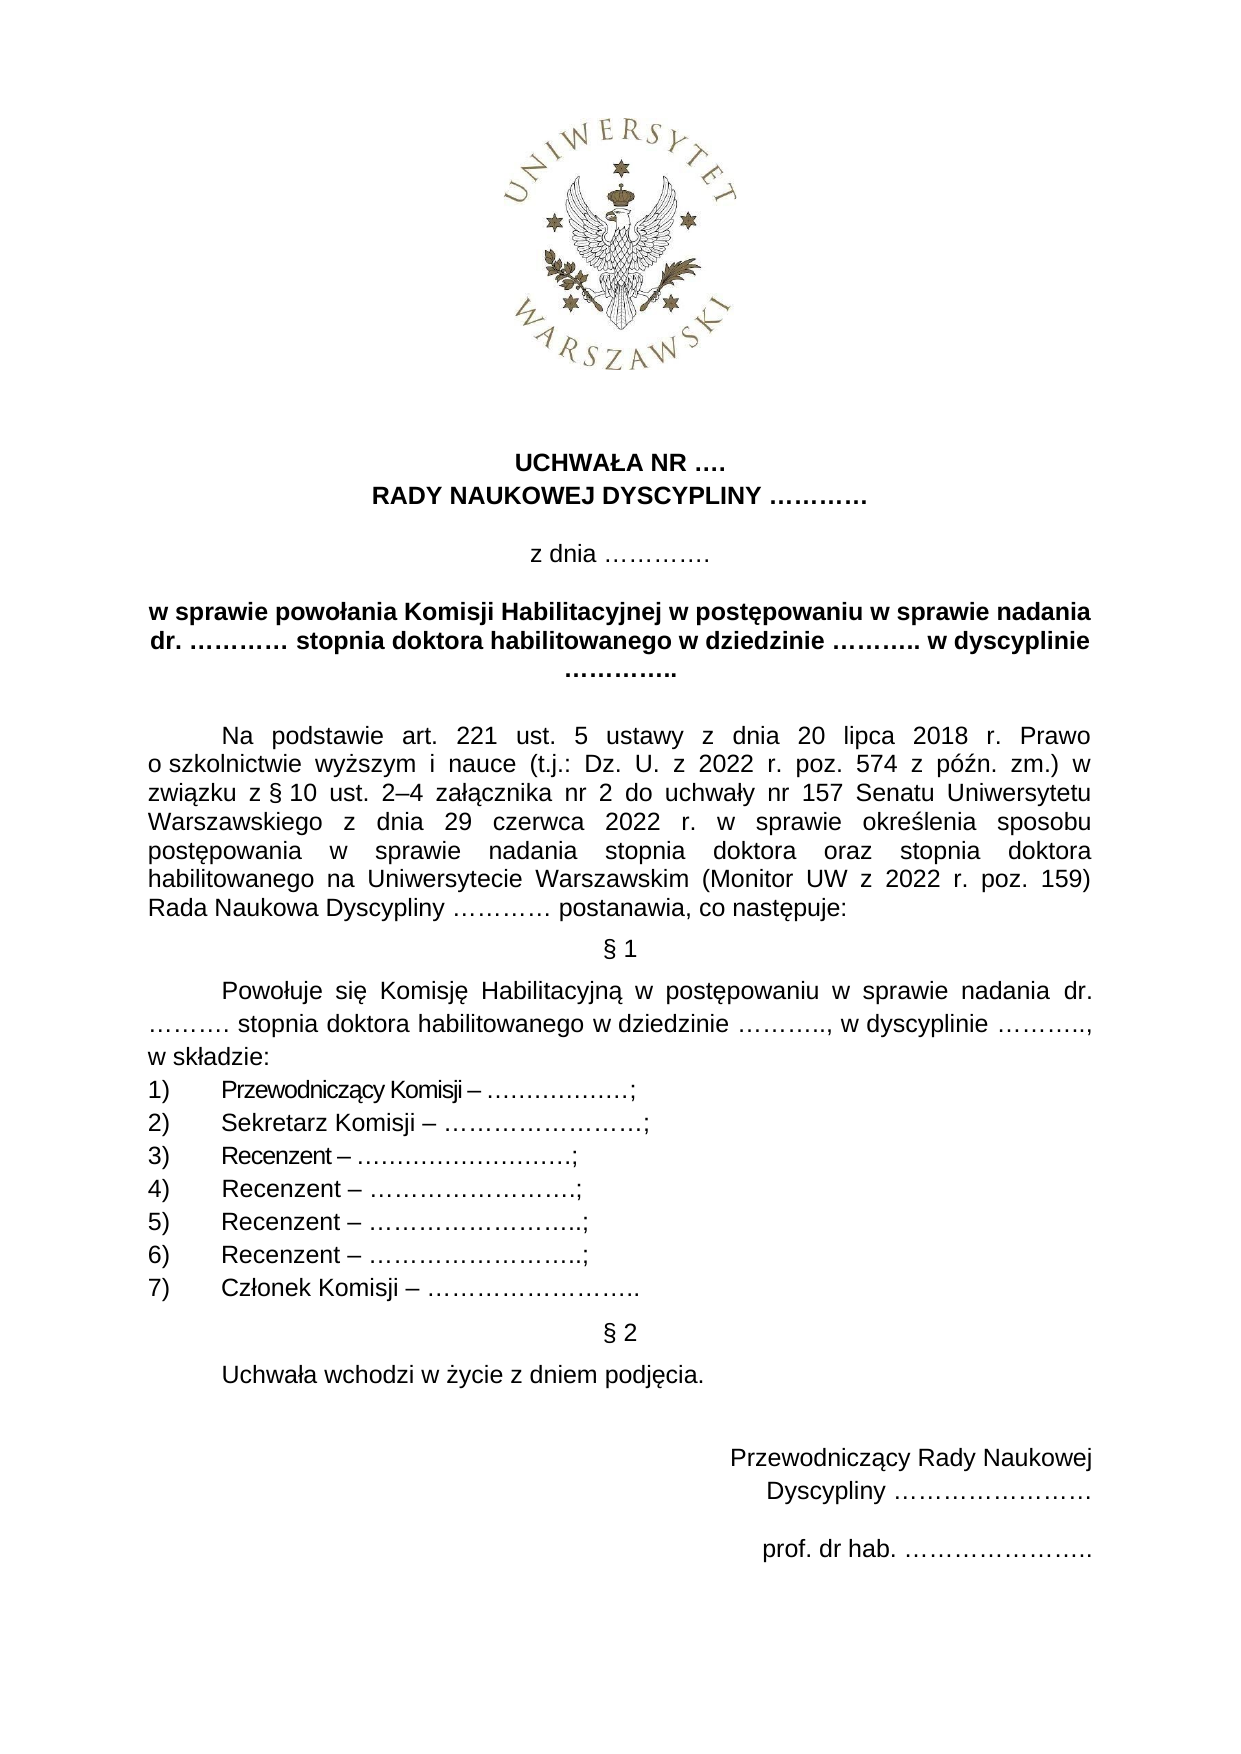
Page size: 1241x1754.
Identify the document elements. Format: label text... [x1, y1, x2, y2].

text Na podstawie art. 221 ust. 5 ustawy z dnia 20 lipca 2018 r. Prawo o szkolnictwie wyższym i nauce (t.j.: Dz. U. z 2022 r. poz. 574 z późn. zm.) w związku z § 10 ust. 2–4 załącznika nr 2 do uchwały nr 157 Senatu Uniwersytetu Warszawskiego z dnia 29 czerwca 2022 r. w sprawie określenia sposobu postępowania w sprawie nadania stopnia doktora oraz stopnia doktora habilitowanego na Uniwersytecie Warszawskim (Monitor UW z 2022 r. poz. 159) Rada Naukowa Dyscypliny ………… postanawia, co następuje: [148, 721, 1093, 922]
text 4) Recenzent – …………………….; [148, 1174, 1093, 1202]
text Przewodniczący Rady Naukowej [148, 1443, 1093, 1471]
text prof. dr hab. ………………….. [148, 1534, 1093, 1562]
text w sprawie powołania Komisji Habilitacyjnej w postępowaniu w sprawie nadania dr. ………… stopnia doktora habilitowanego w dziedzinie ……….. w dyscyplinie ………….. [148, 597, 1093, 683]
text § 2 [148, 1318, 1093, 1347]
text 7) Członek Komisji – …………………….. [148, 1273, 1093, 1302]
text 1) Przewodniczący Komisji – ………………; [148, 1075, 1093, 1103]
text Dyscypliny …………………… [148, 1476, 1093, 1504]
text 2) Sekretarz Komisji – ……………………; [148, 1108, 1093, 1136]
text § 1 [148, 934, 1093, 963]
text Powołuje się Komisję Habilitacyjną w postępowaniu w sprawie nadania dr. ………. stopnia doktora habilitowanego w dziedzinie ……….., w dyscyplinie ……….., w składzie: [148, 976, 1093, 1070]
text 3) Recenzent – ………………………; [148, 1141, 1093, 1169]
text RADY NAUKOWEJ DYSCYPLINY ………… [148, 481, 1093, 509]
text UCHWAŁA NR …. [148, 448, 1093, 477]
text Uchwała wchodzi w życie z dniem podjęcia. [148, 1359, 1093, 1388]
text 5) Recenzent – ……………………..; [148, 1207, 1093, 1236]
text 6) Recenzent – ……………………..; [148, 1240, 1093, 1268]
picture [503, 118, 737, 370]
text z dnia …………. [148, 539, 1093, 568]
